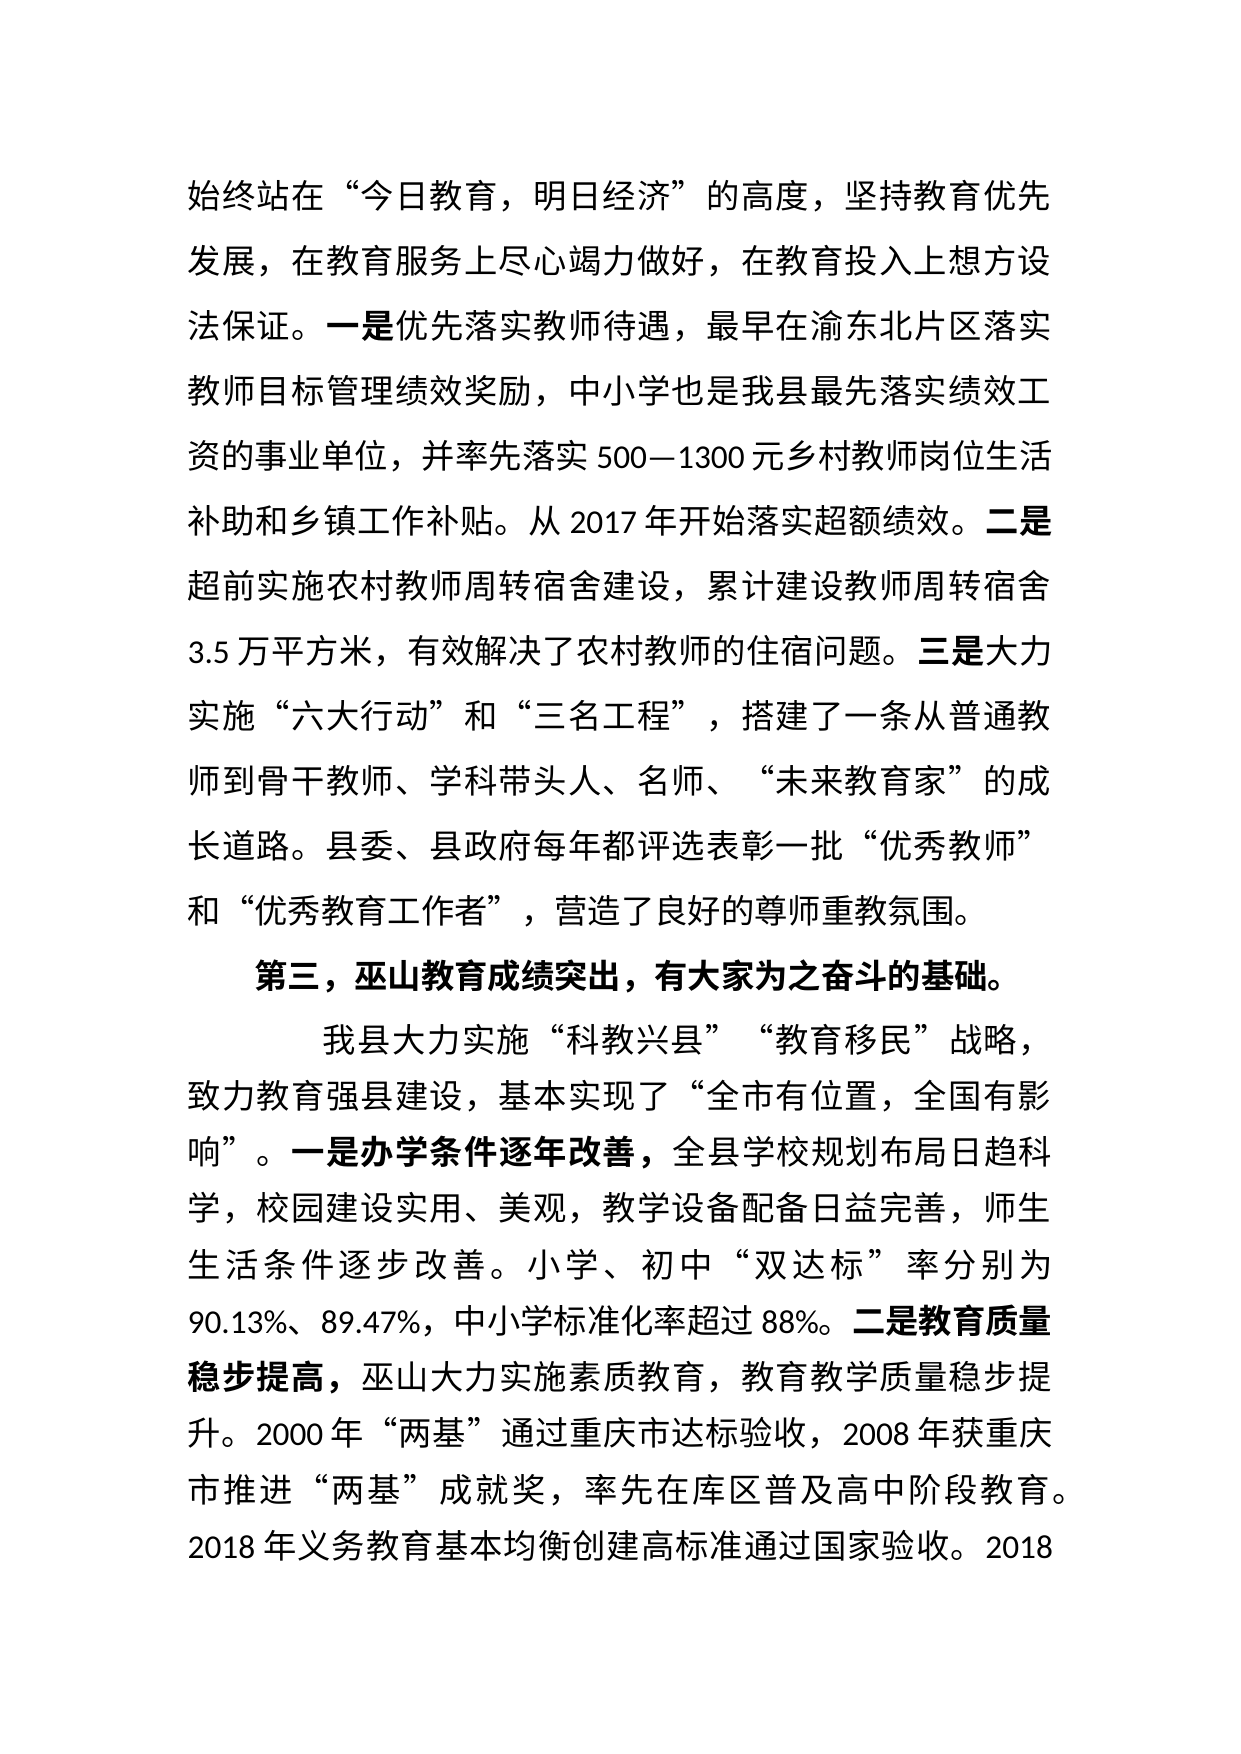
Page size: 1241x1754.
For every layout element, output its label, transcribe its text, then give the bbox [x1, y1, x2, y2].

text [187, 1007, 1053, 1569]
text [187, 162, 1053, 942]
text 第三，巫山教育成绩突出，有大家为之奋斗的基础。 [187, 942, 1053, 1007]
